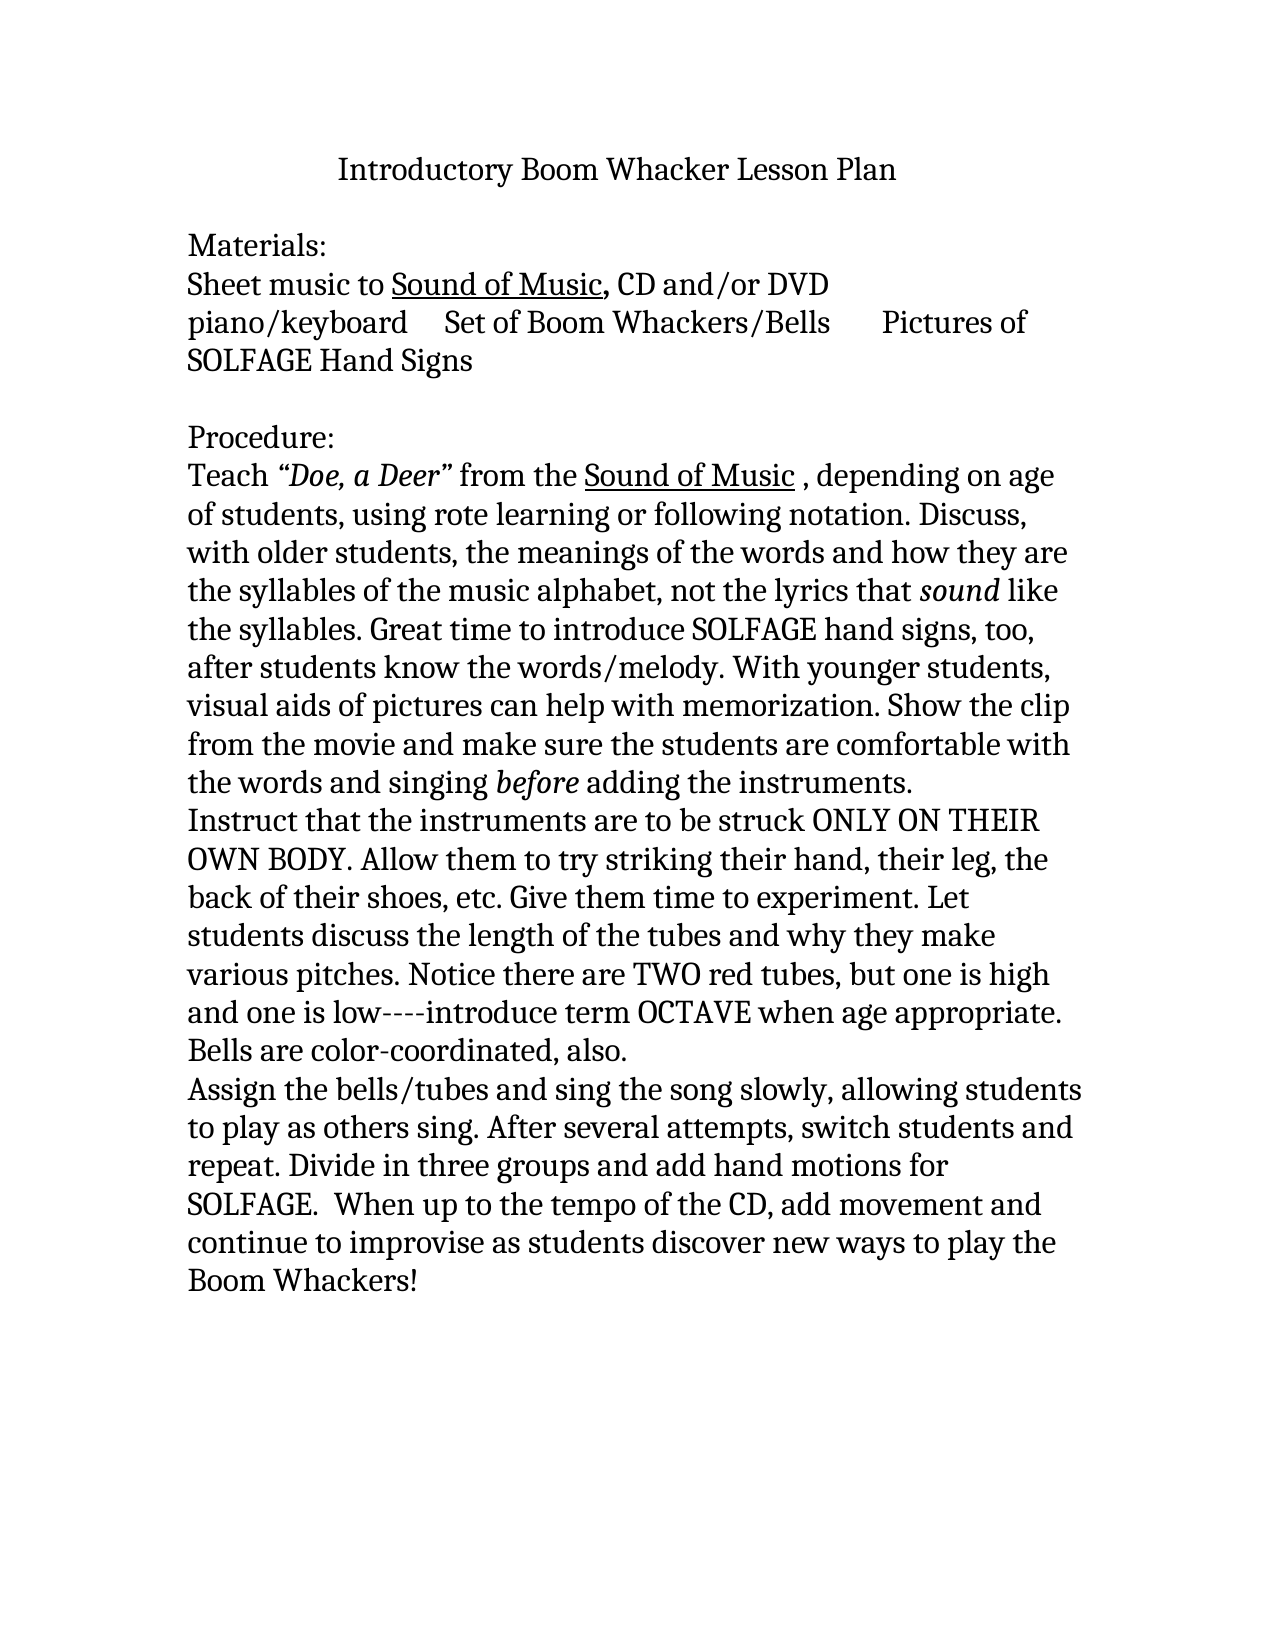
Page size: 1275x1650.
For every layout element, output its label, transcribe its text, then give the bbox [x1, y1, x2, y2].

text Sheet music to Sound of Music, CD and/or DVD piano/keyboard Set of Boom Whackers/Bells Pictures of SOLFAGE Hand Signs [187, 265, 1087, 380]
text Materials: [187, 227, 1087, 265]
text Instruct that the instruments are to be struck ONLY ON THEIR OWN BODY. Allow them to try striking their hand, their leg, the back of their shoes, etc. Give them time to experiment. Let students discuss the length of the tubes and why they make various pitches. Notice there are TWO red tubes, but one is high and one is low----introduce term OCTAVE when age appropriate. Bells are color-coordinated, also. [187, 802, 1087, 1070]
text Procedure: [187, 418, 1087, 457]
text Introductory Boom Whacker Lesson Plan [187, 150, 1087, 188]
text Assign the bells/tubes and sing the song slowly, allowing students to play as others sing. After several attempts, switch students and repeat. Divide in three groups and add hand motions for SOLFAGE. When up to the tempo of the CD, add movement and continue to improvise as students discover new ways to play the Boom Whackers! [187, 1070, 1087, 1300]
text Teach “Doe, a Deer” from the Sound of Music , depending on age of students, using rote learning or following notation. Discuss, with older students, the meanings of the words and how they are the syllables of the music alphabet, not the lyrics that sound like the syllables. Great time to introduce SOLFAGE hand signs, too, after students know the words/melody. With younger students, visual aids of pictures can help with memorization. Show the clip from the movie and make sure the students are comfortable with the words and singing before adding the instruments. [187, 457, 1087, 802]
